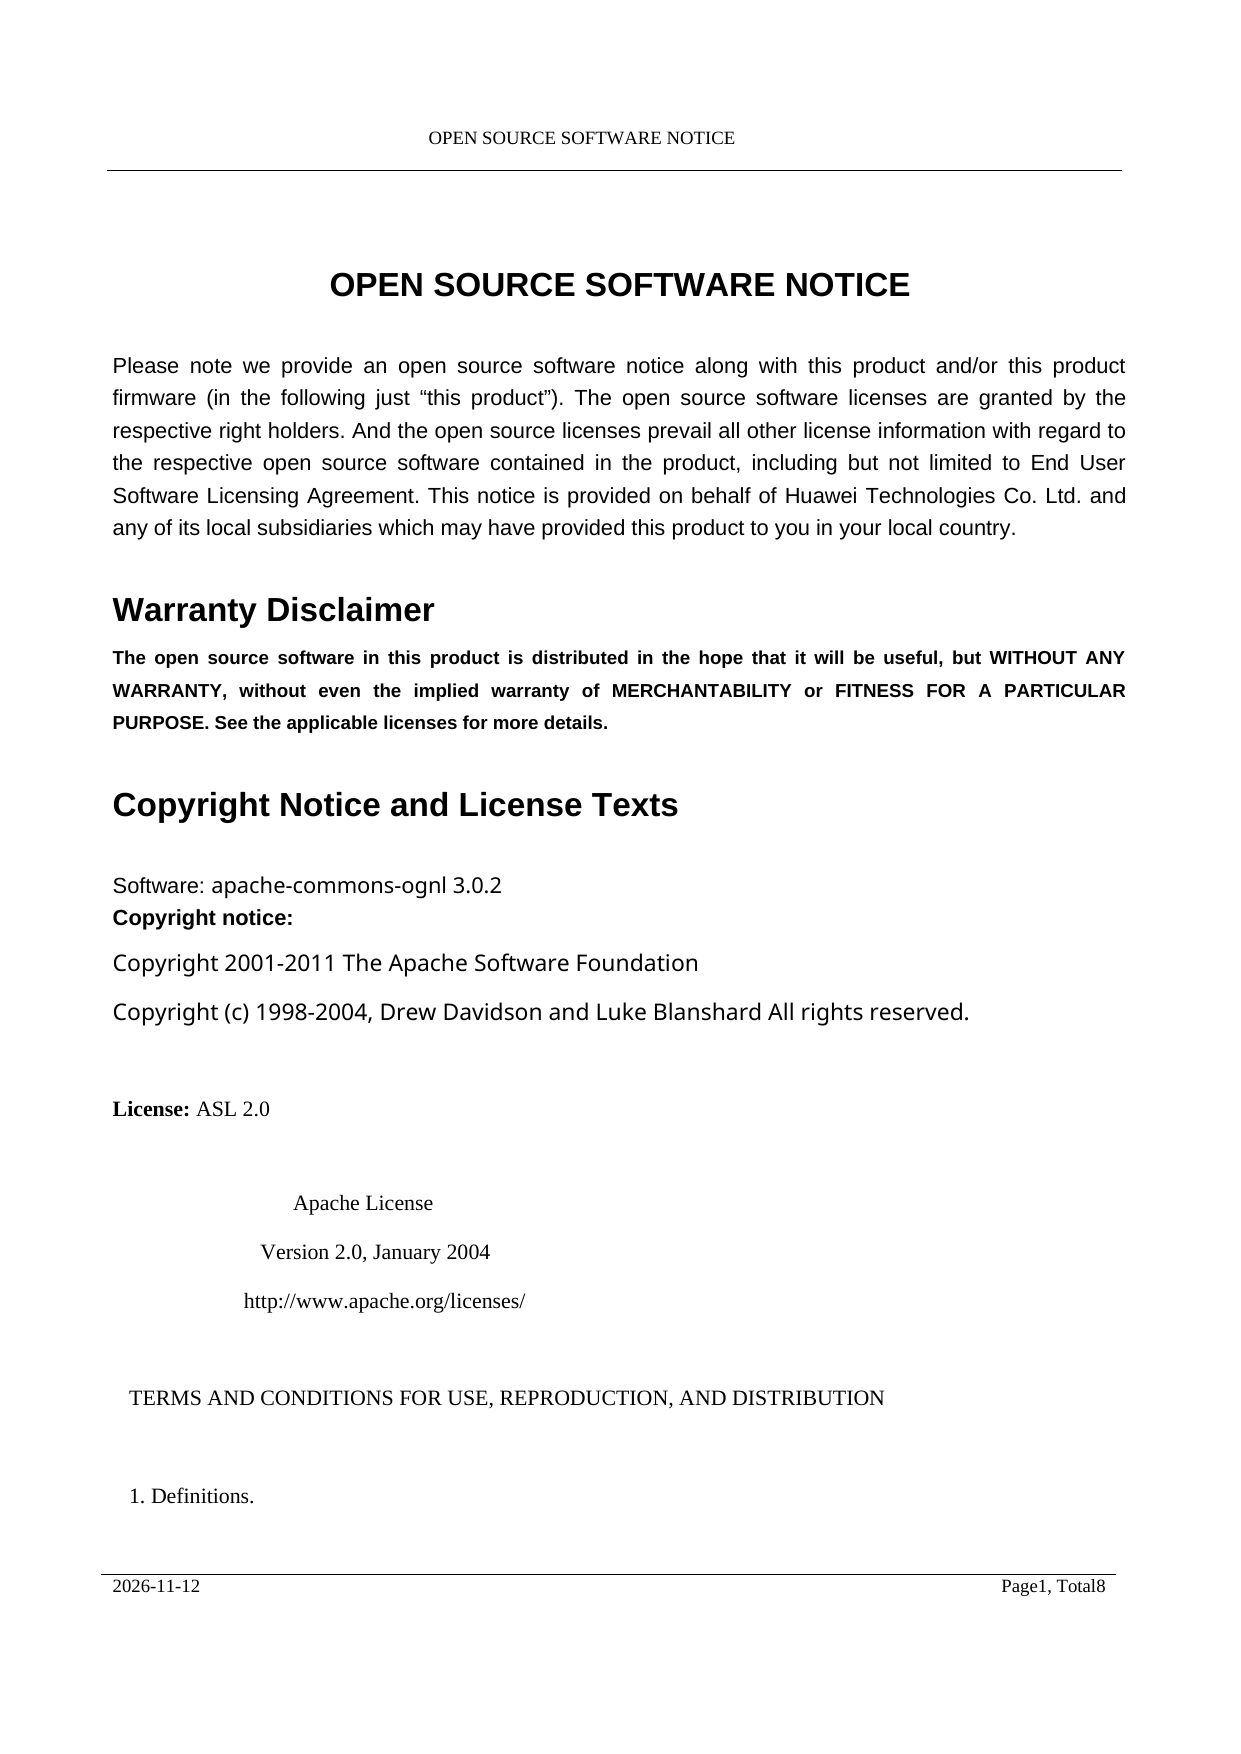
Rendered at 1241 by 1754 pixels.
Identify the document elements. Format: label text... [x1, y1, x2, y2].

text The open source software in this product is distributed in the hope that it will be useful, but WITHOUT ANY WARRANTY, without even the implied warranty of MERCHANTABILITY or FITNESS FOR A PARTICULAR PURPOSE. See the applicable licenses for more details. [112, 641, 1128, 739]
text Copyright Notice and License Texts [112, 771, 1128, 836]
text Please note we provide an open source software notice along with this product and/or this product firmware (in the following just “this product”). The open source software licenses are granted by the respective right holders. And the open source licenses prevail all other license information with regard to the respective open source software contained in the product, including but not limited to End User Software Licensing Agreement. This notice is provided on behalf of Huawei Technologies Co. Ltd. and any of its local subsidiaries which may have provided this product to you in your local country. [112, 349, 1128, 544]
text Warranty Disclaimer [112, 576, 1128, 641]
text License: ASL 2.0 [112, 1093, 1128, 1125]
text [112, 1138, 1128, 1512]
text OPEN SOURCE SOFTWARE NOTICE [112, 251, 1128, 316]
text Copyright 2001-2011 The Apache Software Foundation Copyright (c) 1998-2004, Drew Davidson and Luke Blanshard All rights reserved. [112, 947, 1128, 1077]
text Software: apache-commons-ognl 3.0.2 [112, 869, 1128, 901]
text Copyright notice: [112, 901, 1128, 934]
